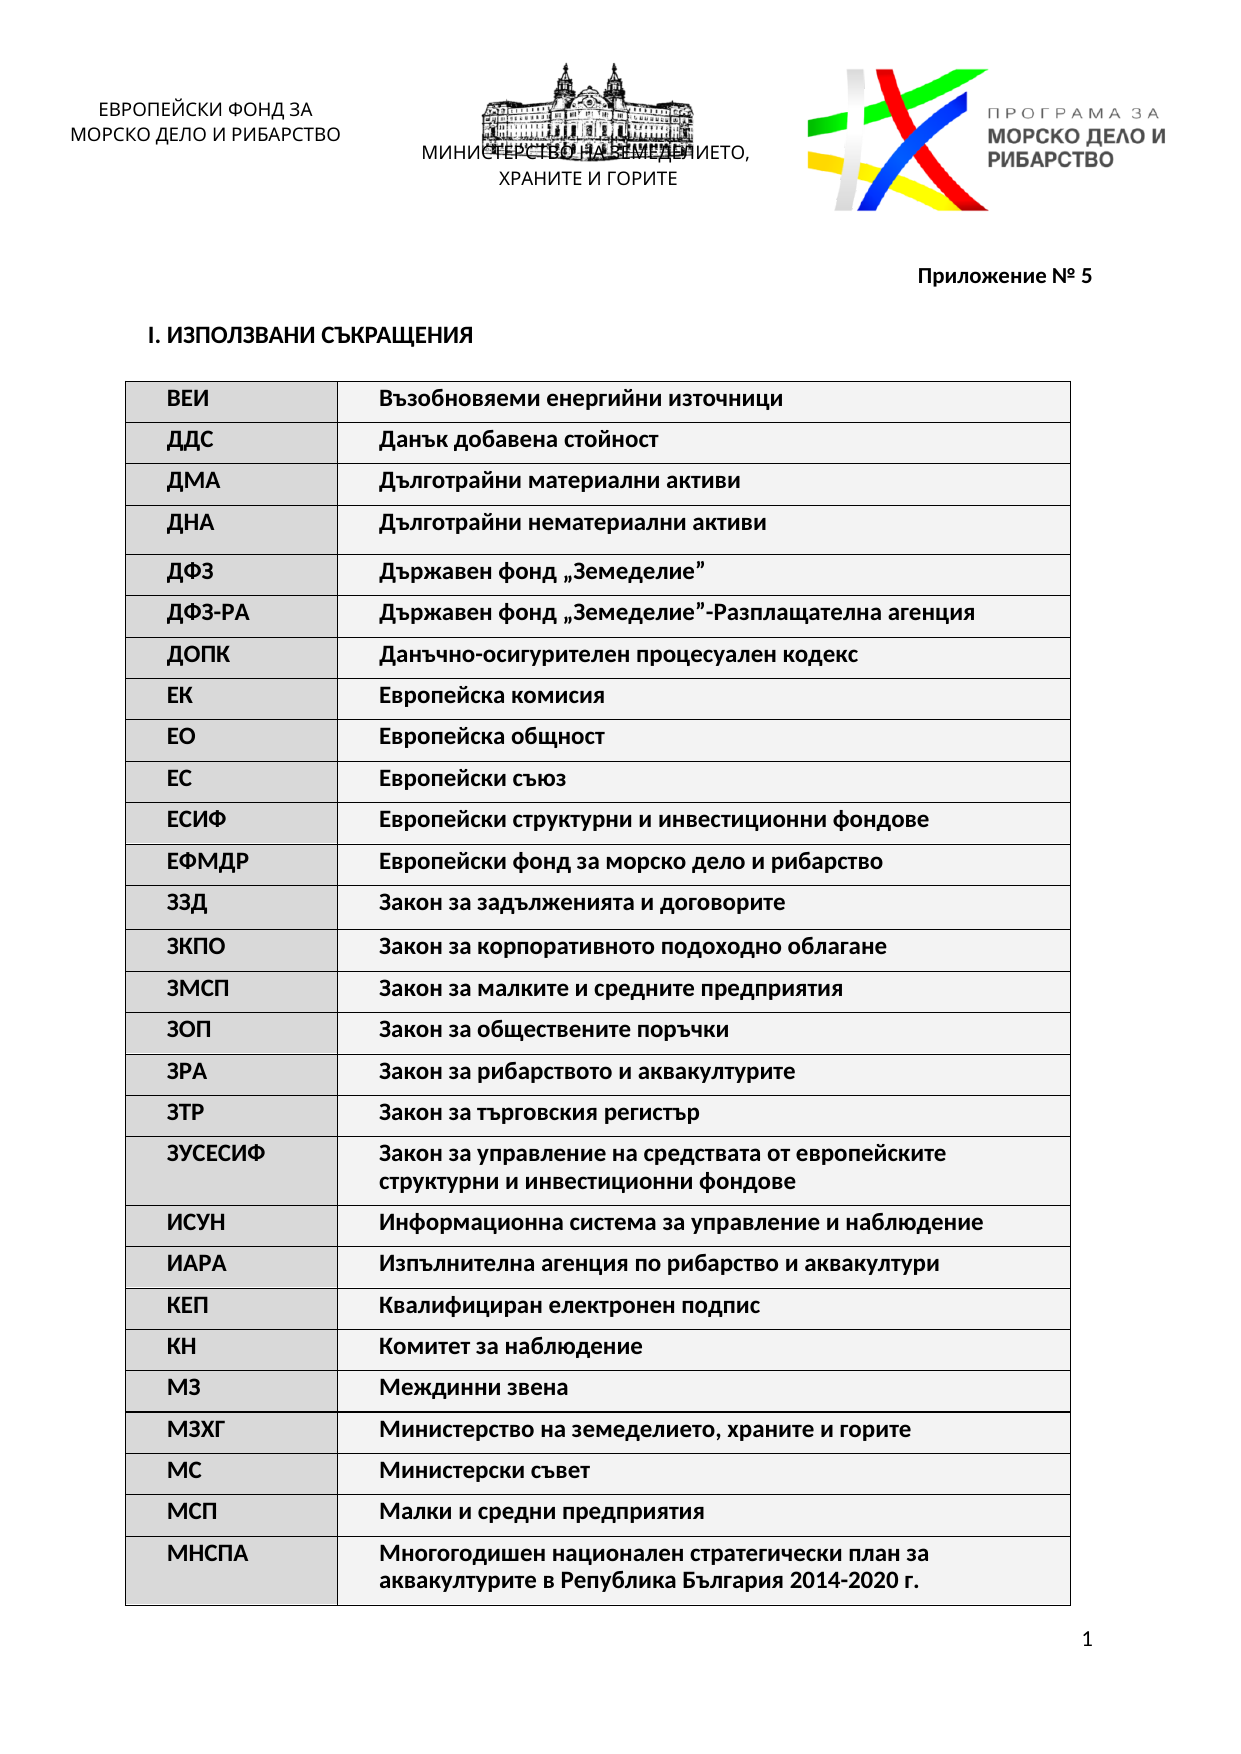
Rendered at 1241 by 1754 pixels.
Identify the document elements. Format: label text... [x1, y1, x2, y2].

table_cell Държавен фонд „Земеделие” [338, 555, 1070, 595]
table_cell Министерство на земеделието, храните и горите [338, 1413, 1070, 1453]
table_cell Европейски структурни и инвестиционни фондове [338, 803, 1070, 843]
table_cell ЗКПО [126, 930, 337, 971]
table_cell МЗ [126, 1371, 337, 1411]
table_cell ЕК [126, 679, 337, 719]
table_cell Междинни звена [338, 1371, 1070, 1411]
table_cell Министерски съвет [338, 1454, 1070, 1494]
table_cell Закон за малките и средните предприятия [338, 972, 1070, 1012]
table_cell Малки и средни предприятия [338, 1495, 1070, 1536]
table_cell Дълготрайни нематериални активи [338, 506, 1070, 554]
table_cell Многогодишен национален стратегически план за аквакултурите в Република България 2014-2020 г. [338, 1537, 1070, 1604]
table_cell Европейска общност [338, 720, 1070, 761]
picture [476, 59, 704, 164]
table_cell ДМА [126, 464, 337, 505]
table_cell Изпълнителна агенция по рибарство и аквакултури [338, 1247, 1070, 1287]
table_cell ЗРА [126, 1055, 337, 1095]
table_cell Квалифициран електронен подпис [338, 1289, 1070, 1329]
table_cell Дълготрайни материални активи [338, 464, 1070, 505]
table_cell МНСПА [126, 1537, 337, 1604]
text Приложение № 5 [148, 261, 1093, 289]
table_cell МСП [126, 1495, 337, 1536]
table_cell ЕФМДР [126, 845, 337, 885]
table_cell Закон за рибарството и аквакултурите [338, 1055, 1070, 1095]
table_cell Държавен фонд „Земеделие”-Разплащателна агенция [338, 596, 1070, 637]
table_cell МЗХГ [126, 1413, 337, 1453]
table_header ВЕИ [126, 382, 337, 422]
table_cell Закон за търговския регистър [338, 1096, 1070, 1136]
table_cell КН [126, 1330, 337, 1370]
table_cell Европейска комисия [338, 679, 1070, 719]
picture [803, 65, 1168, 213]
table_cell ИАРА [126, 1247, 337, 1287]
table_header Възобновяеми енергийни източници [338, 382, 1070, 422]
table_cell Европейски фонд за морско дело и рибарство [338, 845, 1070, 885]
table_cell Закон за задълженията и договорите [338, 886, 1070, 929]
table_cell Закон за управление на средствата от европейските структурни и инвестиционни фондове [338, 1137, 1070, 1205]
table_cell Закон за корпоративното подоходно облагане [338, 930, 1070, 971]
table_cell ЗОП [126, 1013, 337, 1053]
table_cell Европейски съюз [338, 762, 1070, 802]
table_cell ДДС [126, 423, 337, 463]
table_cell ДФЗ-РА [126, 596, 337, 637]
table_cell ЗЗД [126, 886, 337, 929]
table_cell ЕСИФ [126, 803, 337, 843]
table_cell Данък добавена стойност [338, 423, 1070, 463]
table_cell ЕС [126, 762, 337, 802]
table_cell КЕП [126, 1289, 337, 1329]
table_cell Данъчно-осигурителeн процесуален кодекс [338, 638, 1070, 678]
table_cell ЗТР [126, 1096, 337, 1136]
table_cell Комитет за наблюдение [338, 1330, 1070, 1370]
text I. ИЗПОЛЗВАНИ СЪКРАЩЕНИЯ [148, 319, 1093, 350]
table_cell Закон за обществените поръчки [338, 1013, 1070, 1053]
table_cell ДНА [126, 506, 337, 554]
table_cell ЕО [126, 720, 337, 761]
table_cell ЗМСП [126, 972, 337, 1012]
table_cell ЗУСЕСИФ [126, 1137, 337, 1205]
table_cell ИСУН [126, 1206, 337, 1246]
table_cell ДОПК [126, 638, 337, 678]
table_cell ДФЗ [126, 555, 337, 595]
table_cell Информационна система за управление и наблюдение [338, 1206, 1070, 1246]
table_cell МС [126, 1454, 337, 1494]
